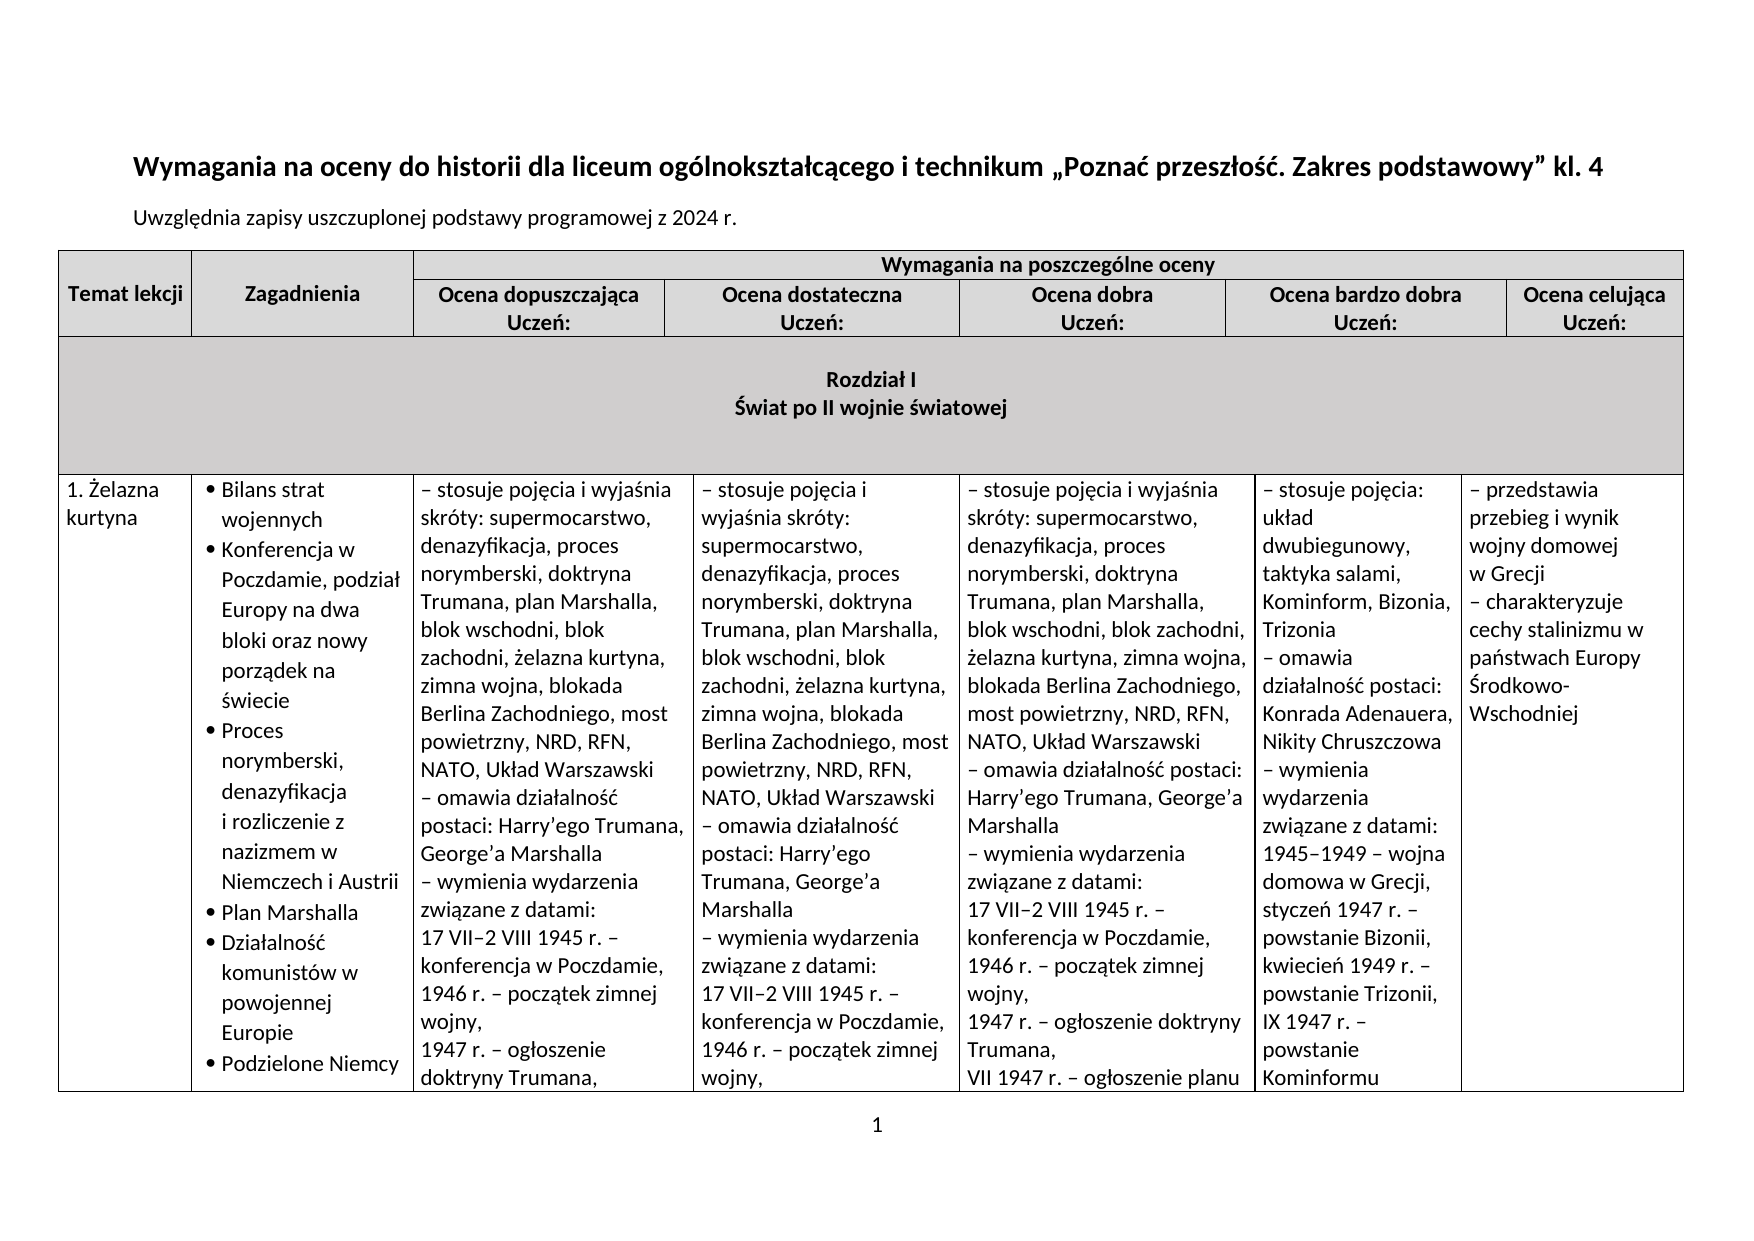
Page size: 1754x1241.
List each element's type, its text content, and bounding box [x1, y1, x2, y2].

table_cell Ocena dopuszczająca Uczeń: [414, 280, 664, 336]
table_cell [960, 475, 1254, 1091]
table_header Temat lekcji [59, 251, 191, 336]
table_cell Ocena dobra Uczeń: [960, 280, 1225, 336]
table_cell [1462, 475, 1683, 1091]
table_header Wymagania na poszczególne oceny [414, 251, 1683, 279]
text Wymagania na oceny do historii dla liceum ogólnokształcącego i technikum „Poznać przeszłość. Zakres podstawowy” kl. 4 [133, 148, 1606, 183]
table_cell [192, 475, 413, 1091]
table_cell 1. Żelazna kurtyna [59, 475, 191, 1091]
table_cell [1256, 475, 1461, 1091]
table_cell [414, 475, 693, 1091]
table_header Zagadnienia [192, 251, 413, 336]
table_cell Ocena bardzo dobra Uczeń: [1226, 280, 1506, 336]
table_cell Rozdział I Świat po II wojnie światowej [59, 337, 1683, 474]
table_cell Ocena celująca Uczeń: [1507, 280, 1683, 336]
text Uwzględnia zapisy uszczuplonej podstawy programowej z 2024 r. [133, 203, 1606, 231]
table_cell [694, 475, 959, 1091]
table_cell Ocena dostateczna Uczeń: [665, 280, 959, 336]
